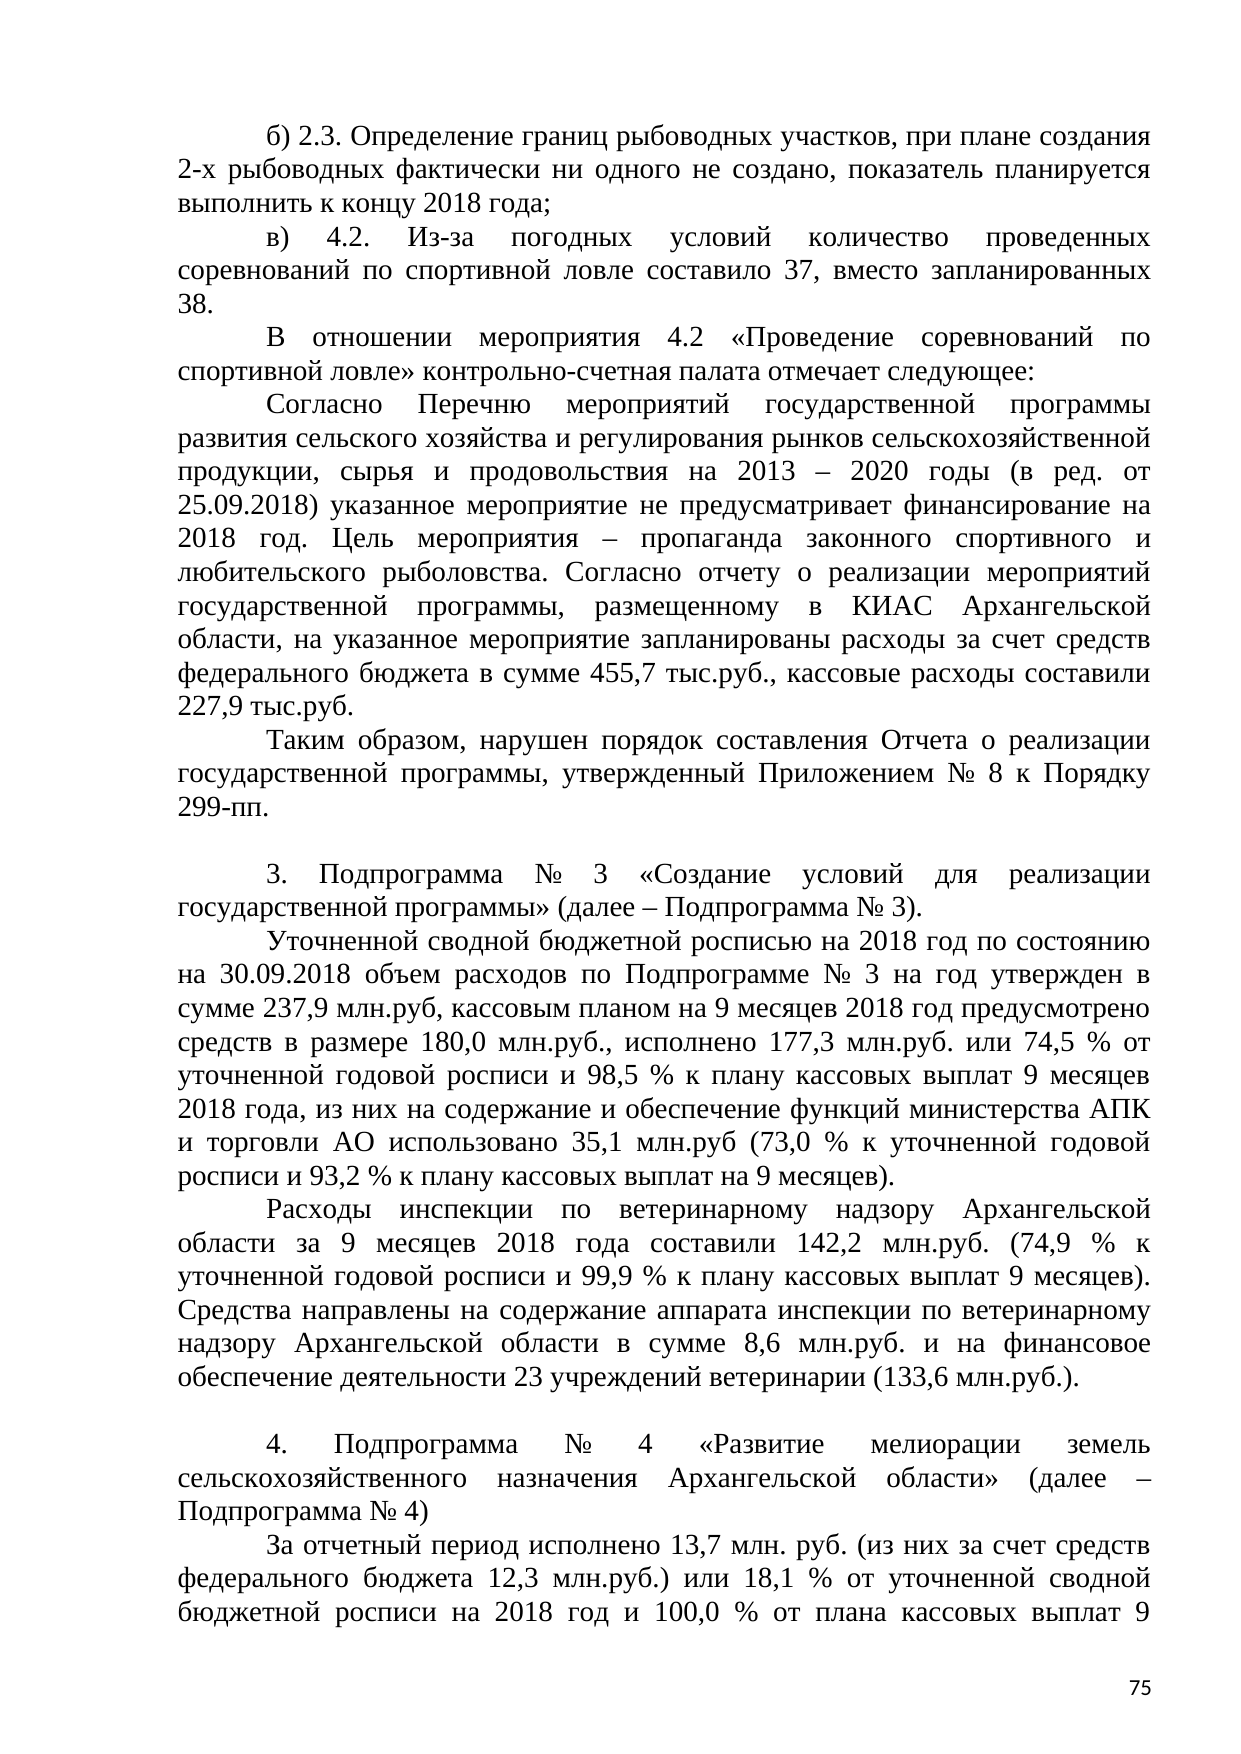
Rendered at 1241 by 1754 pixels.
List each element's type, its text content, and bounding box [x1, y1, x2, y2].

text В отношении мероприятия 4.2 «Проведение соревнований по спортивной ловле» контрольно-счетная палата отмечает следующее: [177, 319, 1152, 386]
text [177, 1527, 1152, 1627]
text Таким образом, нарушен порядок составления Отчета о реализации государственной программы, утвержденный Приложением № 8 к Порядку 299-пп. [177, 722, 1152, 822]
text б) 2.3. Определение границ рыбоводных участков, при плане создания 2-х рыбоводных фактически ни одного не создано, показатель планируется выполнить к концу 2018 года; [177, 118, 1152, 219]
text Уточненной сводной бюджетной росписью на 2018 год по состоянию на 30.09.2018 объем расходов по Подпрограмме № 3 на год утвержден в сумме 237,9 млн.руб, кассовым планом на 9 месяцев 2018 год предусмотрено средств в размере 180,0 млн.руб., исполнено 177,3 млн.руб. или 74,5 % от уточненной годовой росписи и 98,5 % к плану кассовых выплат 9 месяцев 2018 года, из них на содержание и обеспечение функций министерства АПК и торговли АО использовано 35,1 млн.руб (73,0 % к уточненной годовой росписи и 93,2 % к плану кассовых выплат на 9 месяцев). [177, 923, 1152, 1191]
text Расходы инспекции по ветеринарному надзору Архангельской области за 9 месяцев 2018 года составили 142,2 млн.руб. (74,9 % к уточненной годовой росписи и 99,9 % к плану кассовых выплат 9 месяцев). Средства направлены на содержание аппарата инспекции по ветеринарному надзору Архангельской области в сумме 8,6 млн.руб. и на финансовое обеспечение деятельности 23 учреждений ветеринарии (133,6 млн.руб.). [177, 1191, 1152, 1393]
text в) 4.2. Из-за погодных условий количество проведенных соревнований по спортивной ловле составило 37, вместо запланированных 38. [177, 219, 1152, 319]
text 4. Подпрограмма № 4 «Развитие мелиорации земель сельскохозяйственного назначения Архангельской области» (далее – Подпрограмма № 4) [177, 1426, 1152, 1527]
text 3. Подпрограмма № 3 «Создание условий для реализации государственной программы» (далее – Подпрограмма № 3). [177, 856, 1152, 923]
text Согласно Перечню мероприятий государственной программы развития сельского хозяйства и регулирования рынков сельскохозяйственной продукции, сырья и продовольствия на 2013 – 2020 годы (в ред. от 25.09.2018) указанное мероприятие не предусматривает финансирование на 2018 год. Цель мероприятия – пропаганда законного спортивного и любительского рыболовства. Согласно отчету о реализации мероприятий государственной программы, размещенному в КИАС Архангельской области, на указанное мероприятие запланированы расходы за счет средств федерального бюджета в сумме 455,7 тыс.руб., кассовые расходы составили 227,9 тыс.руб. [177, 386, 1152, 722]
